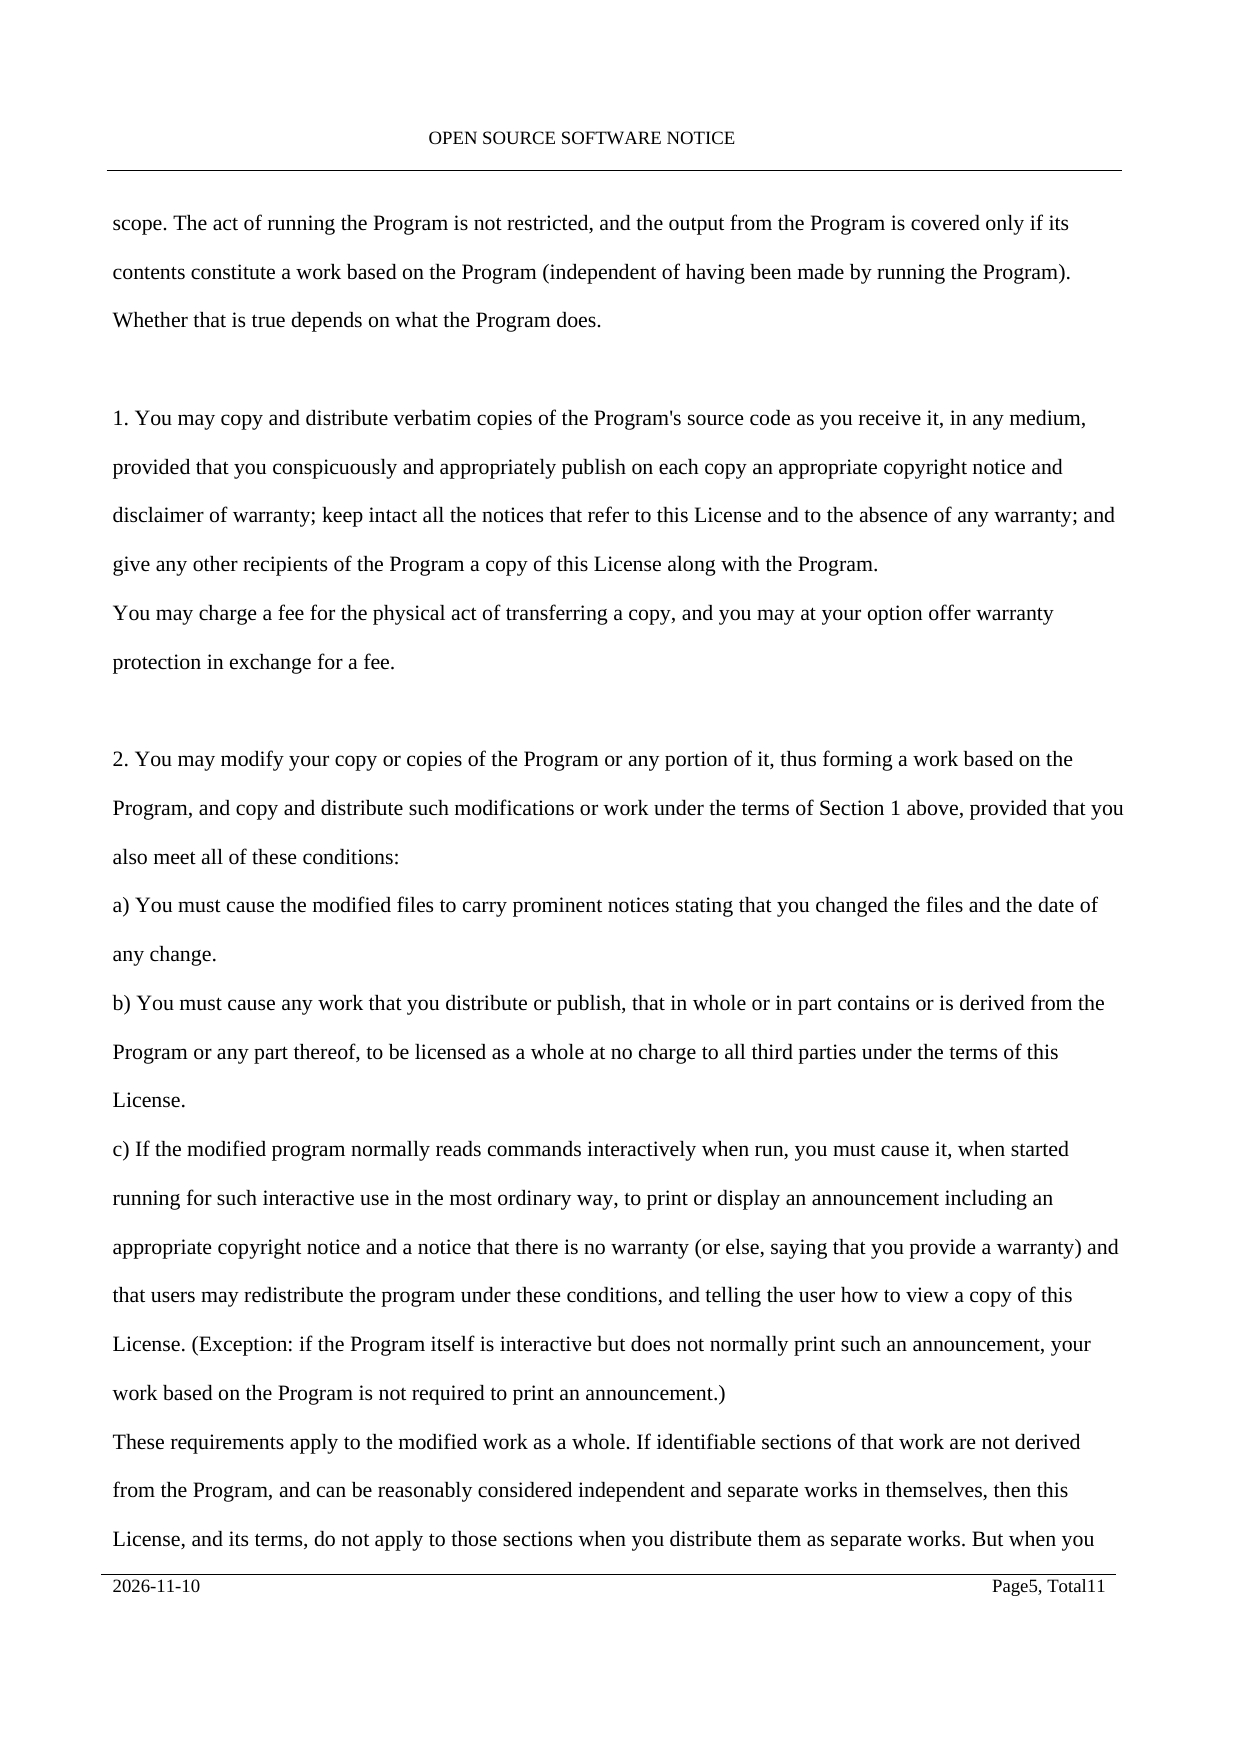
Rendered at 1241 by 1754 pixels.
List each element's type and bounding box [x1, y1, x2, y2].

text [112, 206, 1128, 1555]
